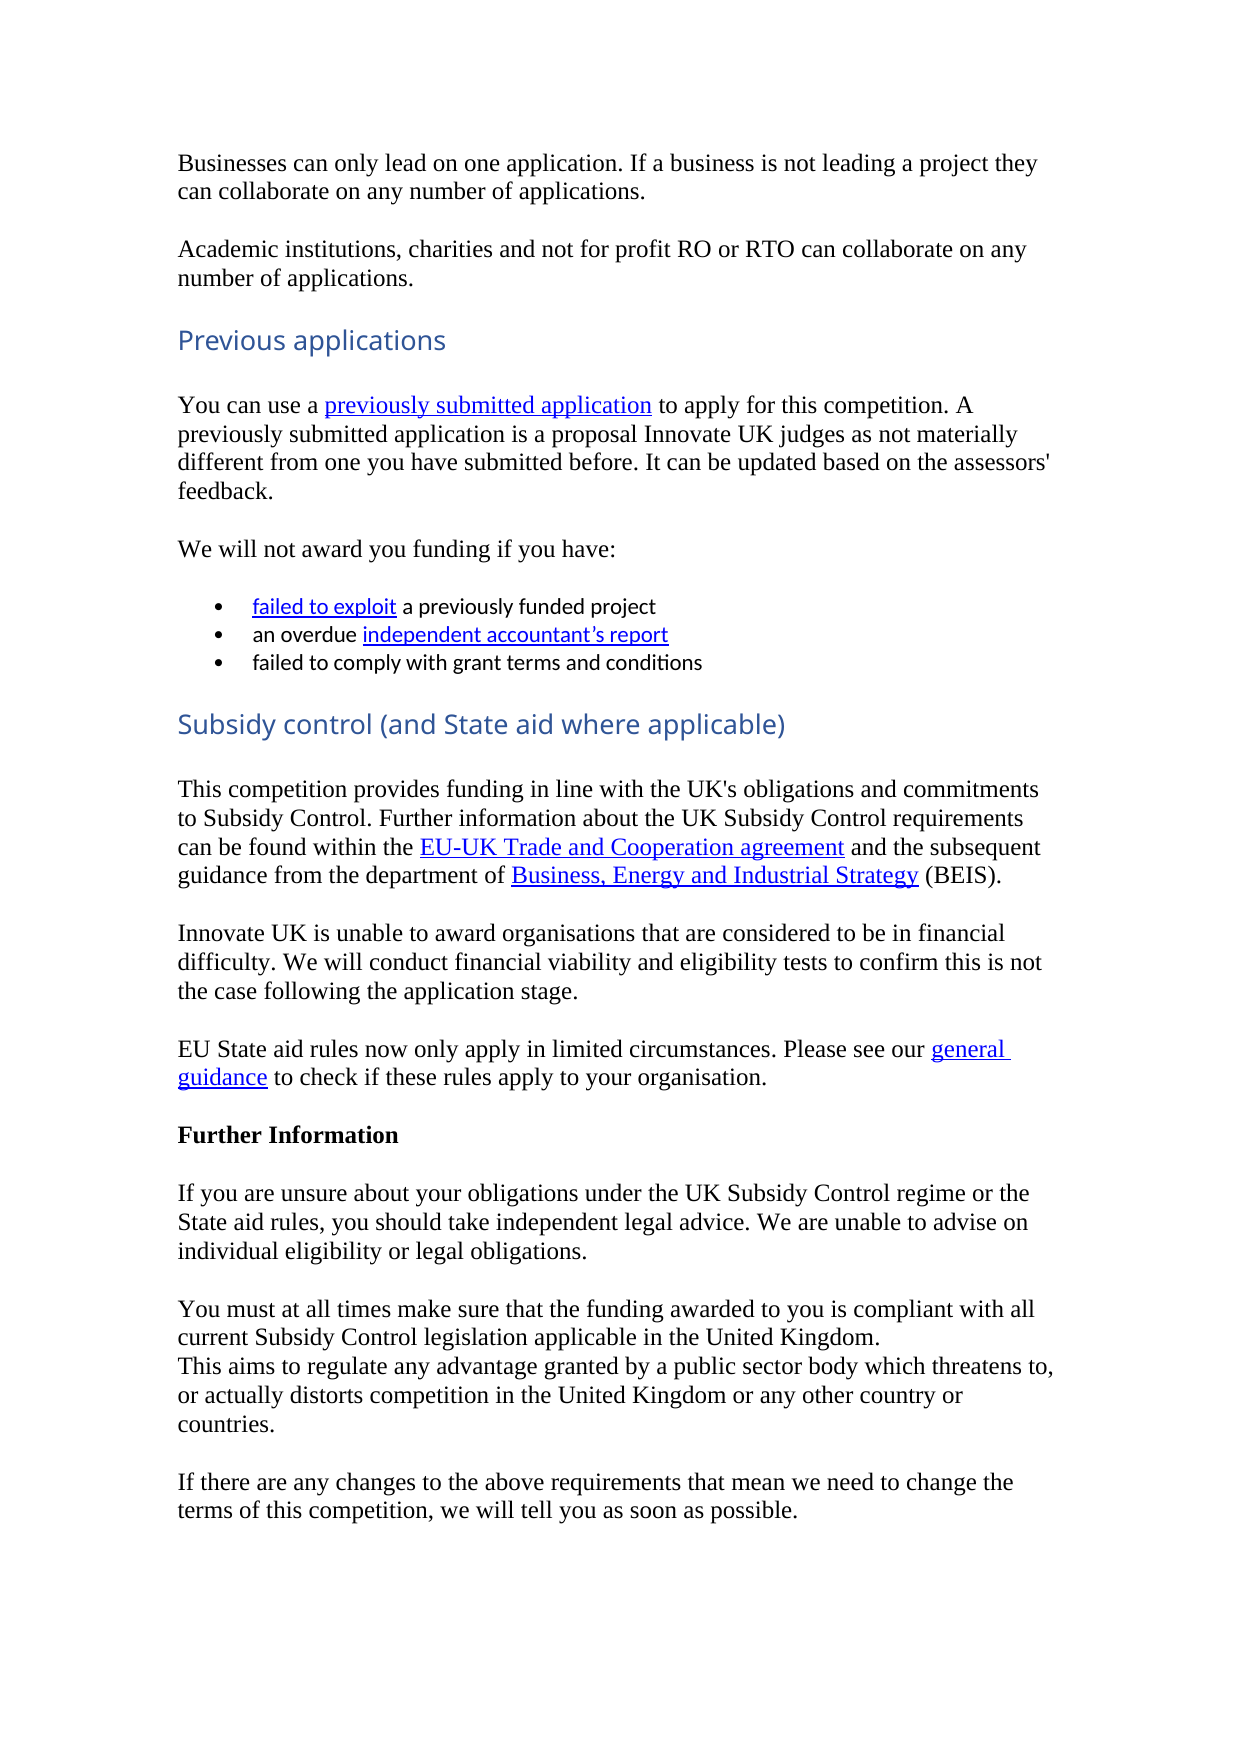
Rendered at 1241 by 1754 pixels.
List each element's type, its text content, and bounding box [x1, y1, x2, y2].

text We will not award you funding if you have: [177, 534, 1063, 563]
text You must at all times make sure that the funding awarded to you is compliant with all current Subsidy Control legislation applicable in the United Kingdom. This aims to regulate any advantage granted by a public sector body which threatens to, or actually distorts competition in the United Kingdom or any other country or countries. [177, 1294, 1063, 1437]
text EU State aid rules now only apply in limited circumstances. Please see our general guidance to check if these rules apply to your organisation. [177, 1034, 1063, 1091]
text If there are any changes to the above requirements that mean we need to change the terms of this competition, we will tell you as soon as possible. [177, 1467, 1063, 1524]
list failed to comply with grant terms and conditions [215, 648, 1063, 676]
text You can use a previously submitted application to apply for this competition. A previously submitted application is a proposal Innovate UK judges as not materially different from one you have submitted before. It can be updated based on the assessors' feedback. [177, 390, 1063, 505]
text If you are unsure about your obligations under the UK Subsidy Control regime or the State aid rules, you should take independent legal advice. We are unable to advise on individual eligibility or legal obligations. [177, 1178, 1063, 1264]
list an overdue independent accountant’s report [215, 620, 1063, 648]
text Academic institutions, charities and not for profit RO or RTO can collaborate on any number of applications. [177, 234, 1063, 292]
text Businesses can only lead on one application. If a business is not leading a project they can collaborate on any number of applications. [177, 148, 1063, 205]
text Innovate UK is unable to award organisations that are considered to be in financial difficulty. We will conduct financial viability and eligibility tests to confirm this is not the case following the application stage. [177, 918, 1063, 1004]
text Further Information [177, 1120, 1063, 1149]
subtitle Previous applications [177, 321, 1063, 358]
text This competition provides funding in line with the UK's obligations and commitments to Subsidy Control. Further information about the UK Subsidy Control requirements can be found within the EU-UK Trade and Cooperation agreement and the subsequent guidance from the department of Business, Energy and Industrial Strategy (BEIS). [177, 774, 1063, 889]
list failed to exploit a previously funded project [215, 592, 1063, 620]
subtitle Subsidy control (and State aid where applicable) [177, 705, 1063, 742]
